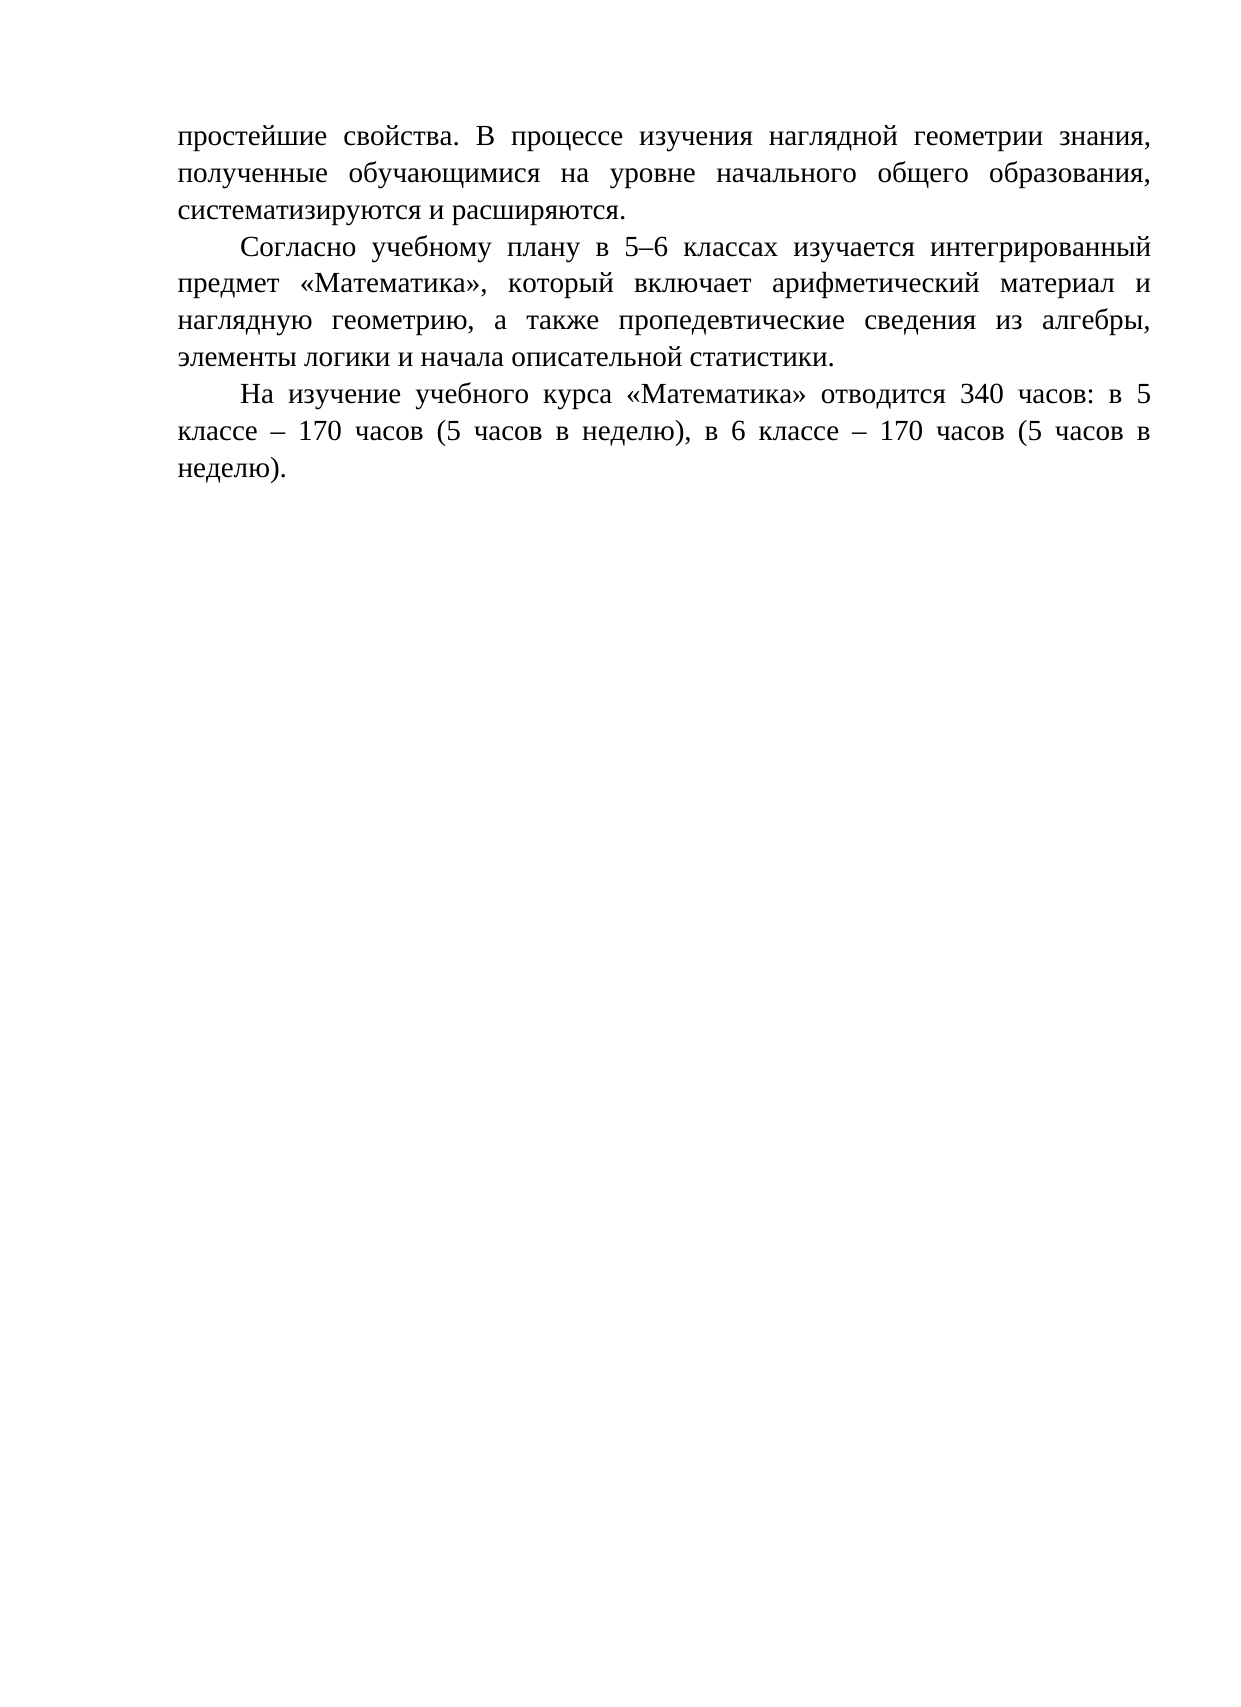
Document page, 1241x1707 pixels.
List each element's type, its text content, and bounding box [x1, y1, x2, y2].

text На изучение учебного курса «Математика» отводится 340 часов: в 5 классе – 170 часов (5 часов в неделю), в 6 классе – 170 часов (5 часов в неделю). [177, 376, 1152, 483]
text Согласно учебному плану в 5–6 классах изучается интегрированный предмет «Математика», который включает арифметический материал и наглядную геометрию, а также пропедевтические сведения из алгебры, элементы логики и начала описательной статистики. [177, 229, 1152, 373]
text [177, 118, 1152, 225]
